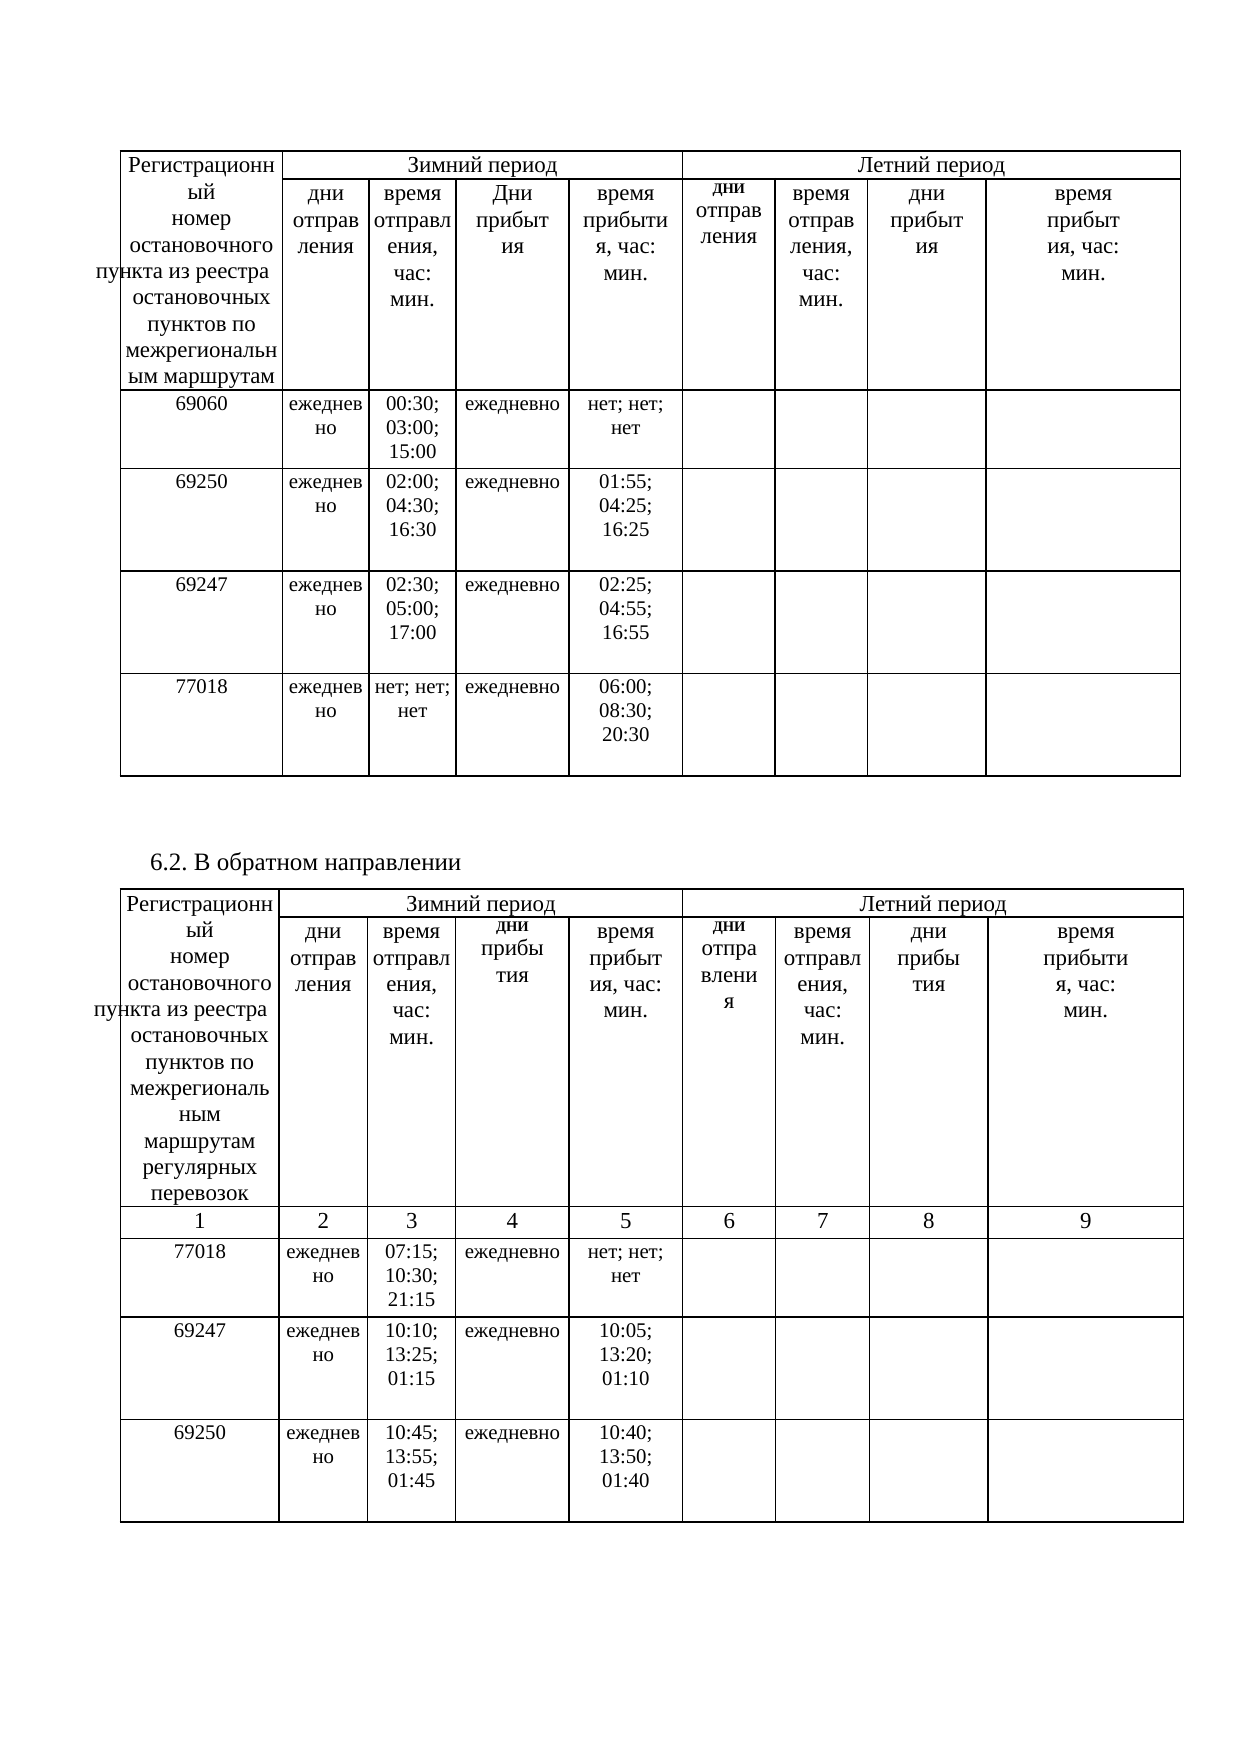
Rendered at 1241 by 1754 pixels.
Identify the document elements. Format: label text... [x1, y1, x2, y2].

table_cell 2 [280, 1207, 367, 1238]
table_cell [776, 572, 867, 673]
table_cell время прибыти я, час: мин. [989, 918, 1183, 1206]
table_cell [776, 1239, 869, 1316]
table_cell дни отправ ления [280, 918, 367, 1206]
table_cell 77018 [121, 1239, 278, 1316]
table_cell [683, 1239, 775, 1316]
table_cell ежедневно [457, 391, 568, 468]
table_cell 06:00; 08:30; 20:30 [570, 674, 682, 775]
table_header Зимний период [280, 890, 682, 916]
table_cell время отправ ления, час: мин. [776, 180, 867, 389]
table_cell [987, 391, 1180, 468]
table_cell дни прибы тия [870, 918, 987, 1206]
table_cell 6 [683, 1207, 775, 1238]
table_cell ежедневно [283, 469, 368, 570]
table_cell время прибыт ия, час: мин. [570, 918, 682, 1206]
table_cell 02:00; 04:30; 16:30 [370, 469, 455, 570]
table_cell 7 [776, 1207, 869, 1238]
table_cell нет; нет; нет [370, 674, 455, 775]
table_cell ДНИ отпра влени я [683, 918, 775, 1206]
table_cell 00:30; 03:00; 15:00 [370, 391, 455, 468]
table_cell [776, 674, 867, 775]
table_cell дни прибыт ия [868, 180, 985, 389]
table_cell 69247 [121, 1318, 278, 1419]
table_cell ежедневно [283, 674, 368, 775]
table_cell 3 [368, 1207, 455, 1238]
table_cell 02:25; 04:55; 16:55 [570, 572, 682, 673]
table_cell 02:30; 05:00; 17:00 [370, 572, 455, 673]
table_cell 10:40; 13:50; 01:40 [570, 1420, 682, 1521]
table_cell 5 [570, 1207, 682, 1238]
table_cell 69247 [121, 572, 282, 673]
table_cell нет; нет; нет [570, 1239, 682, 1316]
table_cell [776, 1420, 869, 1521]
table_cell 1 [121, 1207, 278, 1238]
table_cell [870, 1318, 987, 1419]
table_cell 9 [989, 1207, 1183, 1238]
table_cell [776, 391, 867, 468]
table_cell время прибыт ия, час: мин. [987, 180, 1180, 389]
table_cell 69250 [121, 1420, 278, 1521]
table_cell [868, 391, 985, 468]
table_cell [987, 572, 1180, 673]
table_cell ежедневно [457, 674, 568, 775]
table_cell [868, 674, 985, 775]
table_cell [868, 572, 985, 673]
table_cell [683, 674, 774, 775]
table_cell [987, 469, 1180, 570]
table_cell 10:45; 13:55; 01:45 [368, 1420, 455, 1521]
table_cell время отправл ения, час: мин. [368, 918, 455, 1206]
table_cell 4 [456, 1207, 568, 1238]
table_cell [683, 469, 774, 570]
table_cell время отправл ения, час: мин. [370, 180, 455, 389]
table_cell [776, 469, 867, 570]
table_cell ежедневно [457, 572, 568, 673]
table_cell 10:05; 13:20; 01:10 [570, 1318, 682, 1419]
table_cell [683, 1420, 775, 1521]
table_cell [870, 1239, 987, 1316]
table_cell 01:55; 04:25; 16:25 [570, 469, 682, 570]
table_cell ежедневно [280, 1420, 367, 1521]
table_cell ежедневно [457, 469, 568, 570]
table_header Летний период [683, 152, 1180, 178]
table_cell [989, 1420, 1183, 1521]
table_cell 77018 [121, 674, 282, 775]
table_cell ежедневно [456, 1420, 568, 1521]
table_header Летний период [683, 890, 1183, 916]
table_cell время отправл ения, час: мин. [776, 918, 869, 1206]
table_header Зимний период [283, 152, 682, 178]
table_cell 07:15; 10:30; 21:15 [368, 1239, 455, 1316]
table_cell ежедневно [283, 391, 368, 468]
table_cell нет; нет; нет [570, 391, 682, 468]
table_cell 69060 [121, 391, 282, 468]
table_cell ДНИ прибы тия [456, 918, 568, 1206]
table_cell 8 [870, 1207, 987, 1238]
table_cell ДНИ отправ ления [683, 180, 774, 389]
table_cell 69250 [121, 469, 282, 570]
table_cell [683, 1318, 775, 1419]
table_header Регистрационный номер остановочного пункта из реестра остановочных пунктов по межрегиональным маршрутам регулярных перевозок [121, 890, 278, 1206]
table_cell 10:10; 13:25; 01:15 [368, 1318, 455, 1419]
table_cell ежедневно [280, 1318, 367, 1419]
table_cell [870, 1420, 987, 1521]
table_cell [989, 1318, 1183, 1419]
table_cell время прибыти я, час: мин. [570, 180, 682, 389]
table_cell [683, 391, 774, 468]
table_cell дни отправ ления [283, 180, 368, 389]
table_cell [987, 674, 1180, 775]
table_cell [683, 572, 774, 673]
table_cell ежедневно [283, 572, 368, 673]
table_cell ежедневно [456, 1318, 568, 1419]
table_cell ежедневно [456, 1239, 568, 1316]
table_cell ежедневно [280, 1239, 367, 1316]
table_cell [989, 1239, 1183, 1316]
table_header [121, 152, 282, 389]
table_cell [776, 1318, 869, 1419]
table_cell [868, 469, 985, 570]
table_cell Дни прибыт ия [457, 180, 568, 389]
text 6.2. В обратном направлении [150, 847, 1090, 876]
